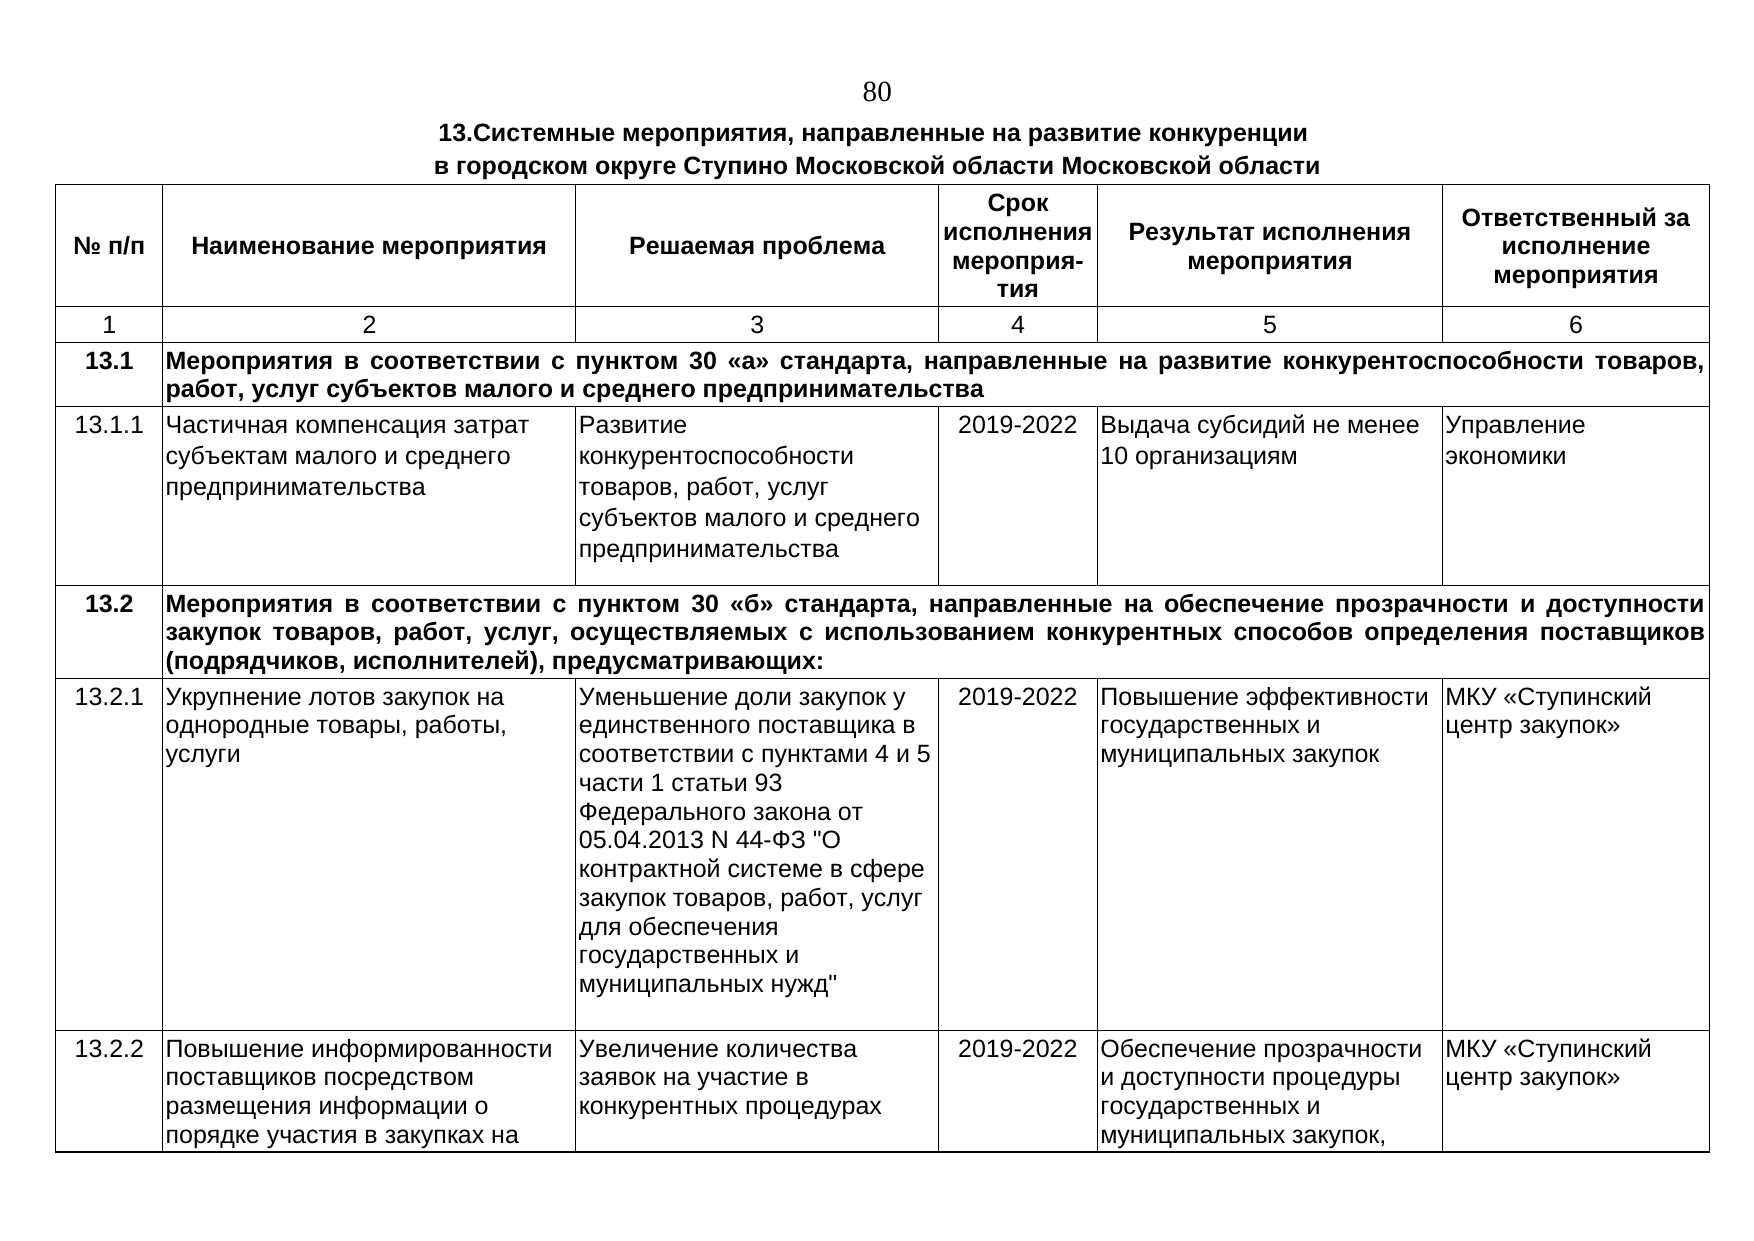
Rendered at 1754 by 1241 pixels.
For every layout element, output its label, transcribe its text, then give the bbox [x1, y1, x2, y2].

table_cell 13.2.1 [56, 679, 162, 1029]
table_cell МКУ «Ступинский центр закупок» [1443, 1031, 1709, 1151]
table_cell Укрупнение лотов закупок на однородные товары, работы, услуги [163, 679, 575, 1029]
table_cell 2019-2022 [939, 679, 1097, 1029]
table_cell Развитие конкурентоспособности товаров, работ, услуг субъектов малого и среднего предпринимательства [576, 407, 938, 584]
table_cell 6 [1443, 307, 1709, 342]
table_cell Управление экономики [1443, 407, 1709, 584]
table_header Решаемая проблема [576, 185, 938, 306]
table_cell Мероприятия в соответствии с пунктом 30 «б» стандарта, направленные на обеспечение прозрачности и доступности закупок товаров, работ, услуг, осуществляемых с использованием конкурентных способов определения поставщиков (подрядчиков, исполнителей), предусматривающих: [163, 586, 1709, 678]
table_cell Повышение эффективности государственных и муниципальных закупок [1098, 679, 1442, 1029]
text 13.Системные мероприятия, направленные на развитие конкуренции в городском округе Ступино Московской области Московской области [118, 118, 1636, 180]
table_cell Увеличение количества заявок на участие в конкурентных процедурах [576, 1031, 938, 1151]
table_cell Мероприятия в соответствии с пунктом 30 «а» стандарта, направленные на развитие конкурентоспособности товаров, работ, услуг субъектов малого и среднего предпринимательства [163, 343, 1709, 406]
table_cell 2019-2022 [939, 1031, 1097, 1151]
table_header Ответственный за исполнение мероприятия [1443, 185, 1709, 306]
table_cell 13.1.1 [56, 407, 162, 584]
table_cell 13.2 [56, 586, 162, 678]
table_cell 13.2.2 [56, 1031, 162, 1151]
table_cell 2019-2022 [939, 407, 1097, 584]
table_header Результат исполнения мероприятия [1098, 185, 1442, 306]
table_header Срок исполнения мероприя-тия [939, 185, 1097, 306]
table_cell МКУ «Ступинский центр закупок» [1443, 679, 1709, 1029]
table_header Наименование мероприятия [163, 185, 575, 306]
table_header № п/п [56, 185, 162, 306]
table_cell 2 [163, 307, 575, 342]
table_cell Выдача субсидий не менее 10 организациям [1098, 407, 1442, 584]
table_cell 3 [576, 307, 938, 342]
table_cell Частичная компенсация затрат субъектам малого и среднего предпринимательства [163, 407, 575, 584]
table_cell 4 [939, 307, 1097, 342]
table_cell Уменьшение доли закупок у единственного поставщика в соответствии с пунктами 4 и 5 части 1 статьи 93 Федерального закона от 05.04.2013 N 44-ФЗ "О контрактной системе в сфере закупок товаров, работ, услуг для обеспечения государственных и муниципальных нужд" [576, 679, 938, 1029]
table_cell 5 [1098, 307, 1442, 342]
table_cell 1 [56, 307, 162, 342]
table_cell 13.1 [56, 343, 162, 406]
